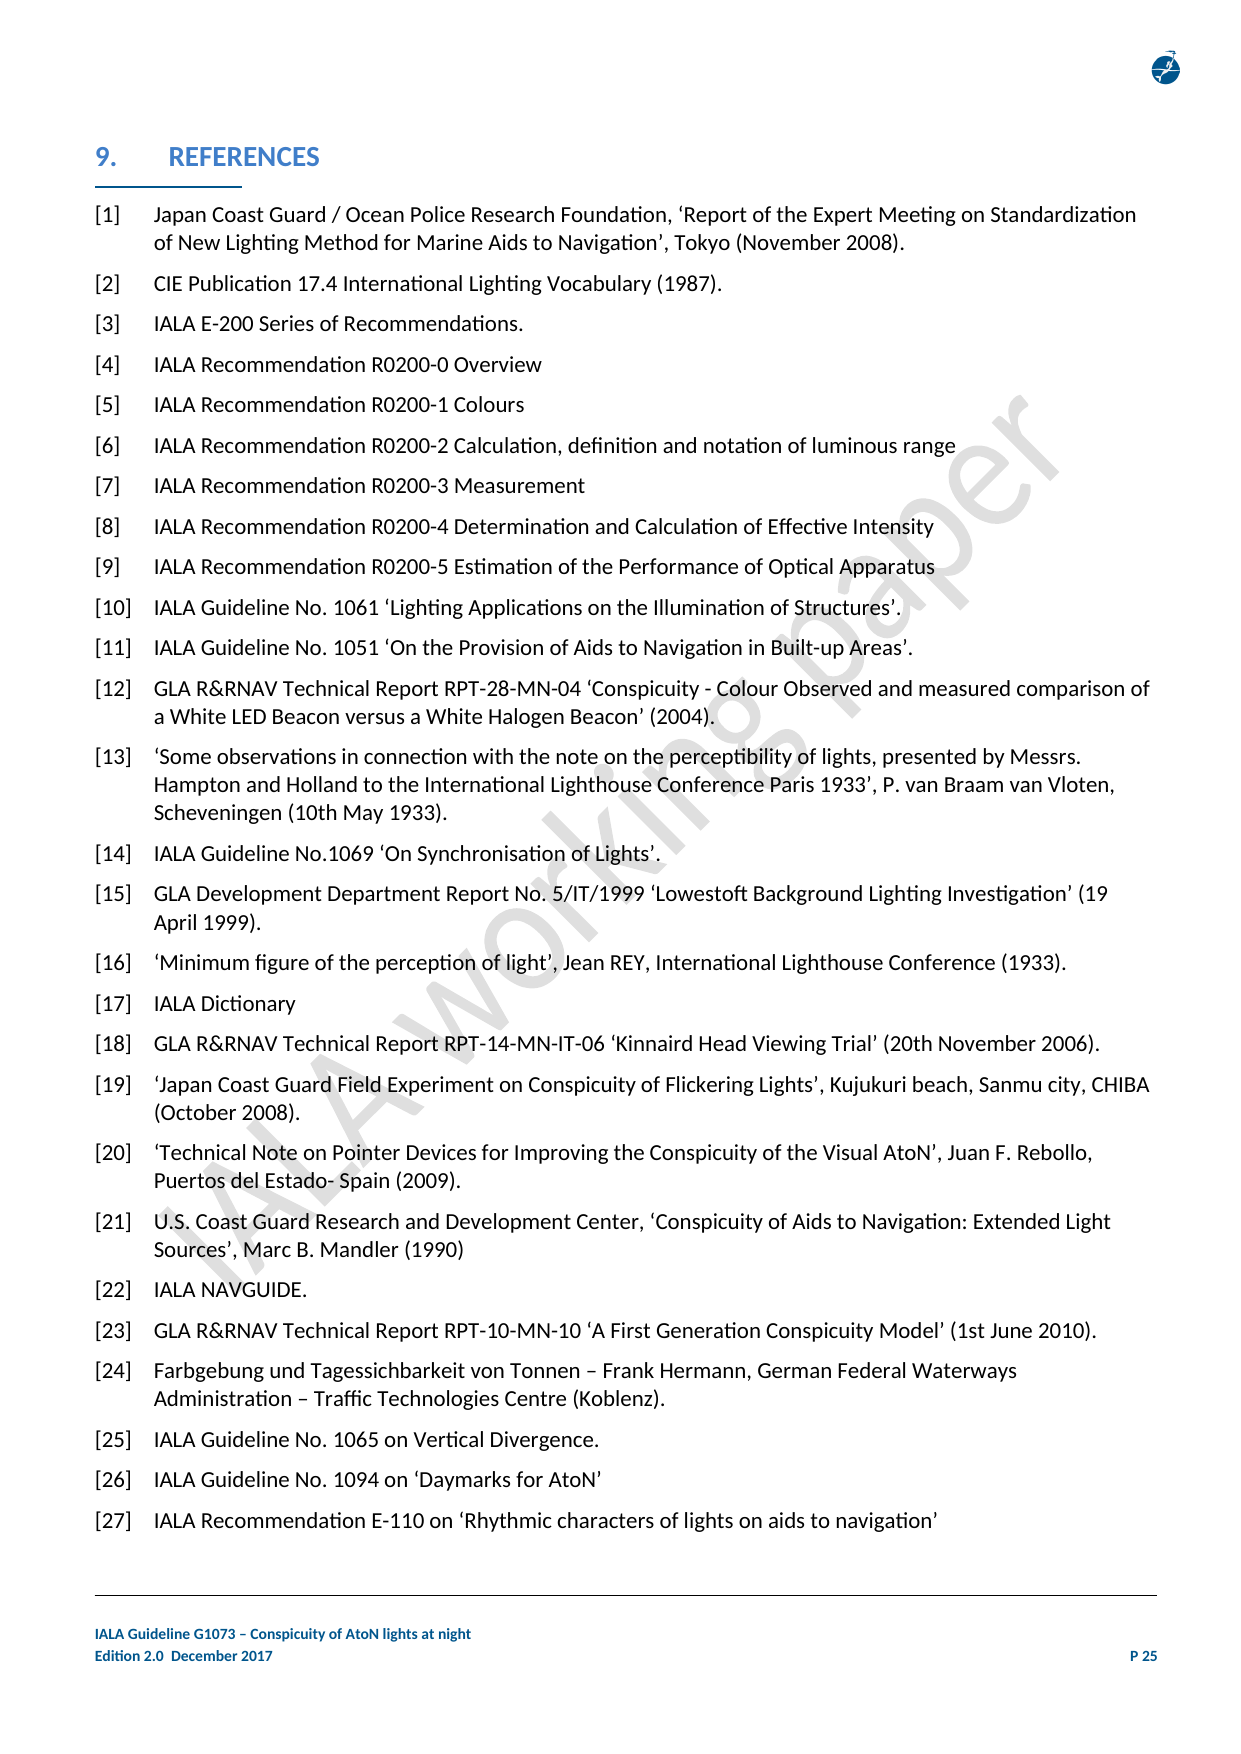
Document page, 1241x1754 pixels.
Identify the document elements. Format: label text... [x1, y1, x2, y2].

text IALA NAVGUIDE. [94, 1275, 1157, 1303]
text ‘Some observations in connection with the note on the perceptibility of lights, presented by Messrs. Hampton and Holland to the International Lighthouse Conference Paris 1933’, P. van Braam van Vloten, Scheveningen (10th May 1933). [94, 742, 1157, 827]
text GLA R&RNAV Technical Report RPT-28-MN-04 ‘Conspicuity - Colour Observed and measured comparison of a White LED Beacon versus a White Halogen Beacon’ (2004). [94, 674, 1157, 730]
text ‘Japan Coast Guard Field Experiment on Conspicuity of Flickering Lights’, Kujukuri beach, Sanmu city, CHIBA (October 2008). [94, 1070, 1157, 1126]
text Japan Coast Guard / Ocean Police Research Foundation, ‘Report of the Expert Meeting on Standardization of New Lighting Method for Marine Aids to Navigation’, Tokyo (November 2008). [94, 200, 1157, 256]
text IALA Recommendation R0200-2 Calculation, definition and notation of luminous range [94, 431, 1157, 459]
text GLA R&RNAV Technical Report RPT-14-MN-IT-06 ‘Kinnaird Head Viewing Trial’ (20th November 2006). [94, 1029, 1157, 1057]
text CIE Publication 17.4 International Lighting Vocabulary (1987). [94, 269, 1157, 297]
subtitle REFERENCES [94, 138, 1157, 174]
text IALA Recommendation R0200-1 Colours [94, 390, 1157, 418]
text U.S. Coast Guard Research and Development Center, ‘Conspicuity of Aids to Navigation: Extended Light Sources’, Marc B. Mandler (1990) [94, 1207, 1157, 1263]
text IALA Recommendation E-110 on ‘Rhythmic characters of lights on aids to navigation’ [94, 1506, 1157, 1534]
text IALA Recommendation R0200-4 Determination and Calculation of Effective Intensity [94, 512, 1157, 540]
text Farbgebung und Tagessichbarkeit von Tonnen – Frank Hermann, German Federal Waterways Administration – Traffic Technologies Centre (Koblenz). [94, 1356, 1157, 1412]
text IALA Recommendation R0200-0 Overview [94, 350, 1157, 378]
text IALA Guideline No. 1051 ‘On the Provision of Aids to Navigation in Built-up Areas’. [94, 633, 1157, 661]
text IALA Recommendation R0200-5 Estimation of the Performance of Optical Apparatus [94, 552, 1157, 580]
text IALA Guideline No.1069 ‘On Synchronisation of Lights’. [94, 839, 1157, 867]
text ‘Minimum figure of the perception of light’, Jean REY, International Lighthouse Conference (1933). [94, 948, 1157, 976]
text IALA Dictionary [94, 989, 1157, 1017]
text GLA R&RNAV Technical Report RPT-10-MN-10 ‘A First Generation Conspicuity Model’ (1st June 2010). [94, 1316, 1157, 1344]
text IALA Guideline No. 1065 on Vertical Divergence. [94, 1425, 1157, 1453]
text IALA Guideline No. 1061 ‘Lighting Applications on the Illumination of Structures’. [94, 593, 1157, 621]
text IALA Recommendation R0200-3 Measurement [94, 471, 1157, 499]
text ‘Technical Note on Pointer Devices for Improving the Conspicuity of the Visual AtoN’, Juan F. Rebollo, Puertos del Estado- Spain (2009). [94, 1138, 1157, 1194]
text GLA Development Department Report No. 5/IT/1999 ‘Lowestoft Background Lighting Investigation’ (19 April 1999). [94, 879, 1157, 936]
text IALA Guideline No. 1094 on ‘Daymarks for AtoN’ [94, 1465, 1157, 1493]
text IALA E-200 Series of Recommendations. [94, 309, 1157, 337]
picture [1120, 0, 1239, 119]
